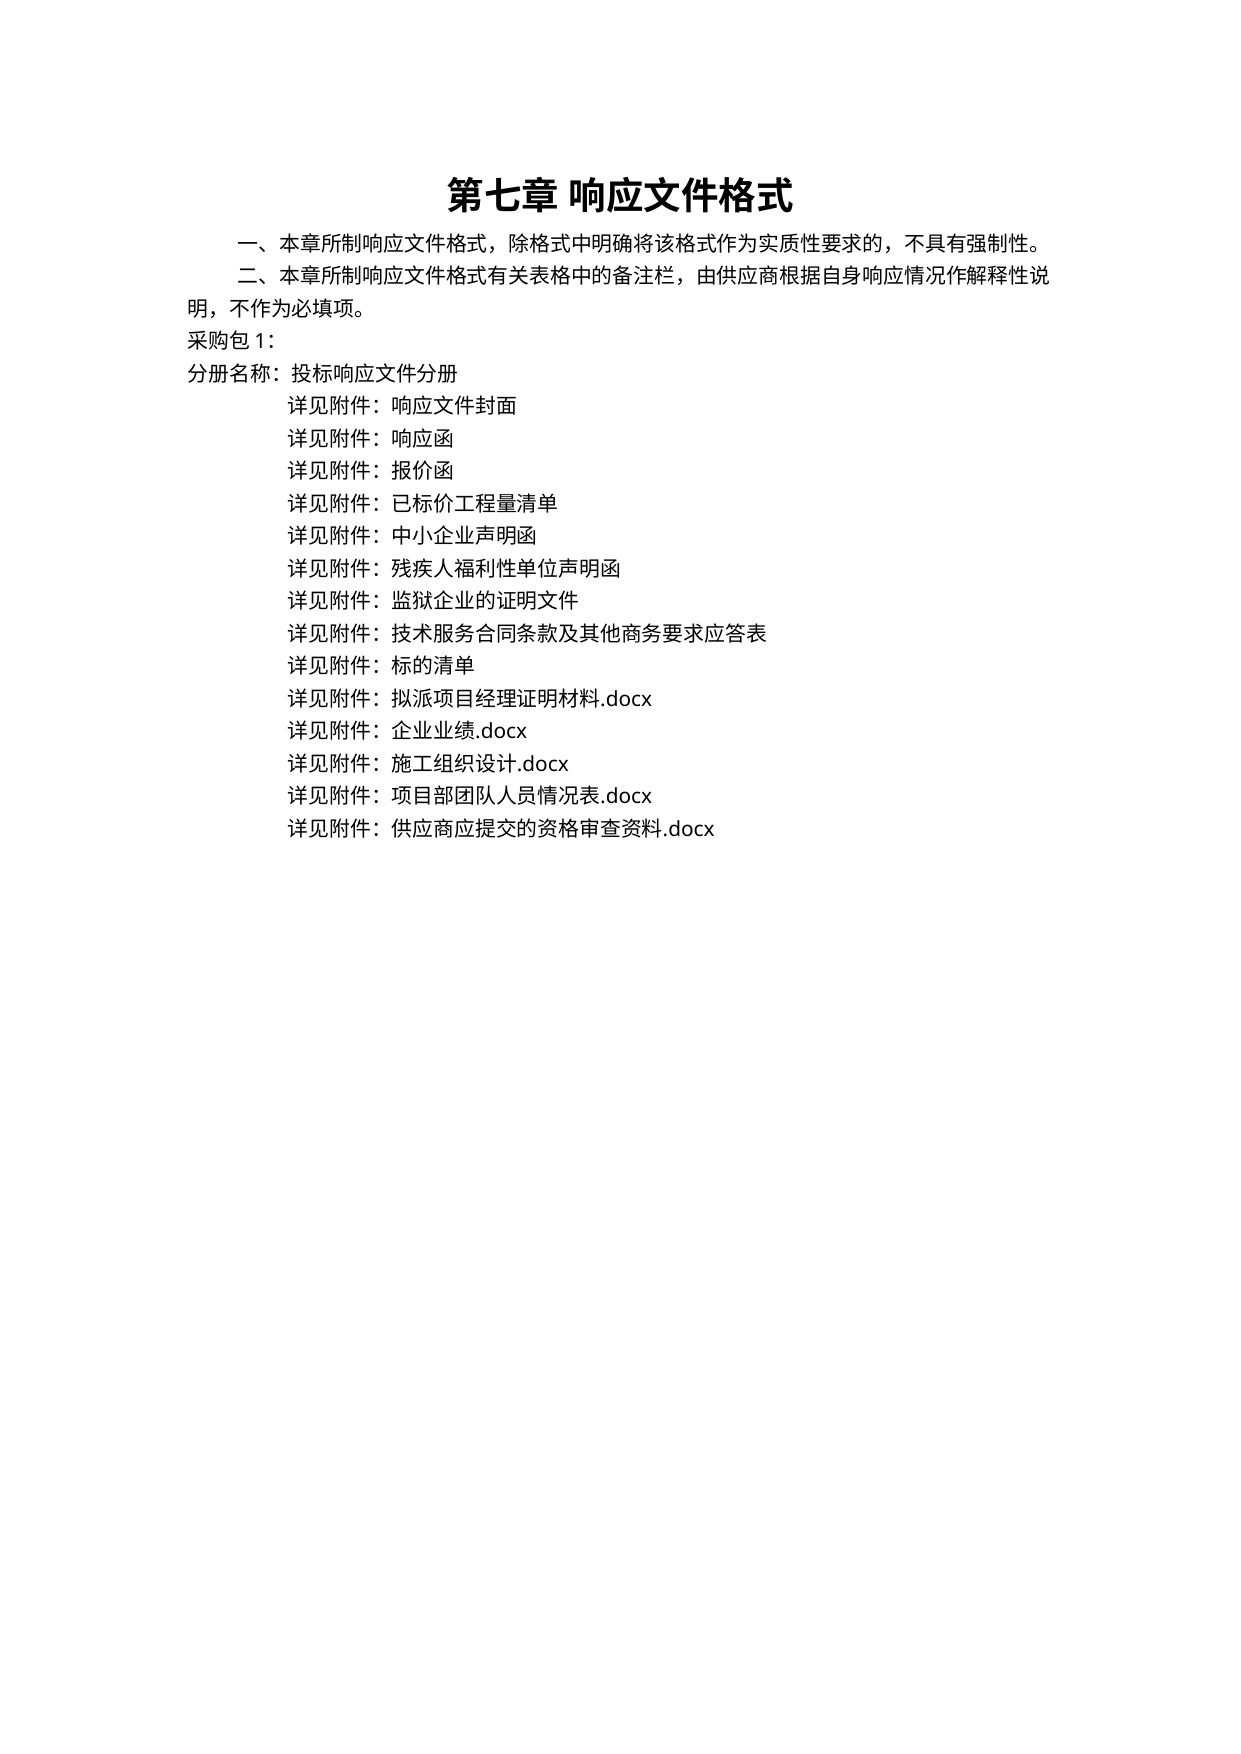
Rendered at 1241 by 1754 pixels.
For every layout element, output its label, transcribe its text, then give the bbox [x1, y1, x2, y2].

text 详见附件：已标价工程量清单 [187, 487, 1053, 519]
text 详见附件：拟派项目经理证明材料.docx [187, 682, 1053, 714]
text 详见附件：技术服务合同条款及其他商务要求应答表 [187, 617, 1053, 649]
text 二、本章所制响应文件格式有关表格中的备注栏，由供应商根据自身响应情况作解释性说明，不作为必填项。 [187, 259, 1053, 324]
text 采购包1： [187, 324, 1053, 357]
text 一、本章所制响应文件格式，除格式中明确将该格式作为实质性要求的，不具有强制性。 [187, 227, 1053, 259]
text 详见附件：供应商应提交的资格审查资料.docx [187, 812, 1053, 844]
text 第七章 响应文件格式 [187, 162, 1053, 227]
text 详见附件：企业业绩.docx [187, 714, 1053, 747]
text 详见附件：残疾人福利性单位声明函 [187, 552, 1053, 584]
text 详见附件：项目部团队人员情况表.docx [187, 779, 1053, 812]
text 详见附件：监狱企业的证明文件 [187, 584, 1053, 617]
text 分册名称：投标响应文件分册 [187, 357, 1053, 389]
text 详见附件：响应函 [187, 422, 1053, 454]
text 详见附件：中小企业声明函 [187, 519, 1053, 552]
text 详见附件：报价函 [187, 454, 1053, 487]
text 详见附件：标的清单 [187, 649, 1053, 682]
text 详见附件：响应文件封面 [187, 389, 1053, 422]
text 详见附件：施工组织设计.docx [187, 747, 1053, 779]
